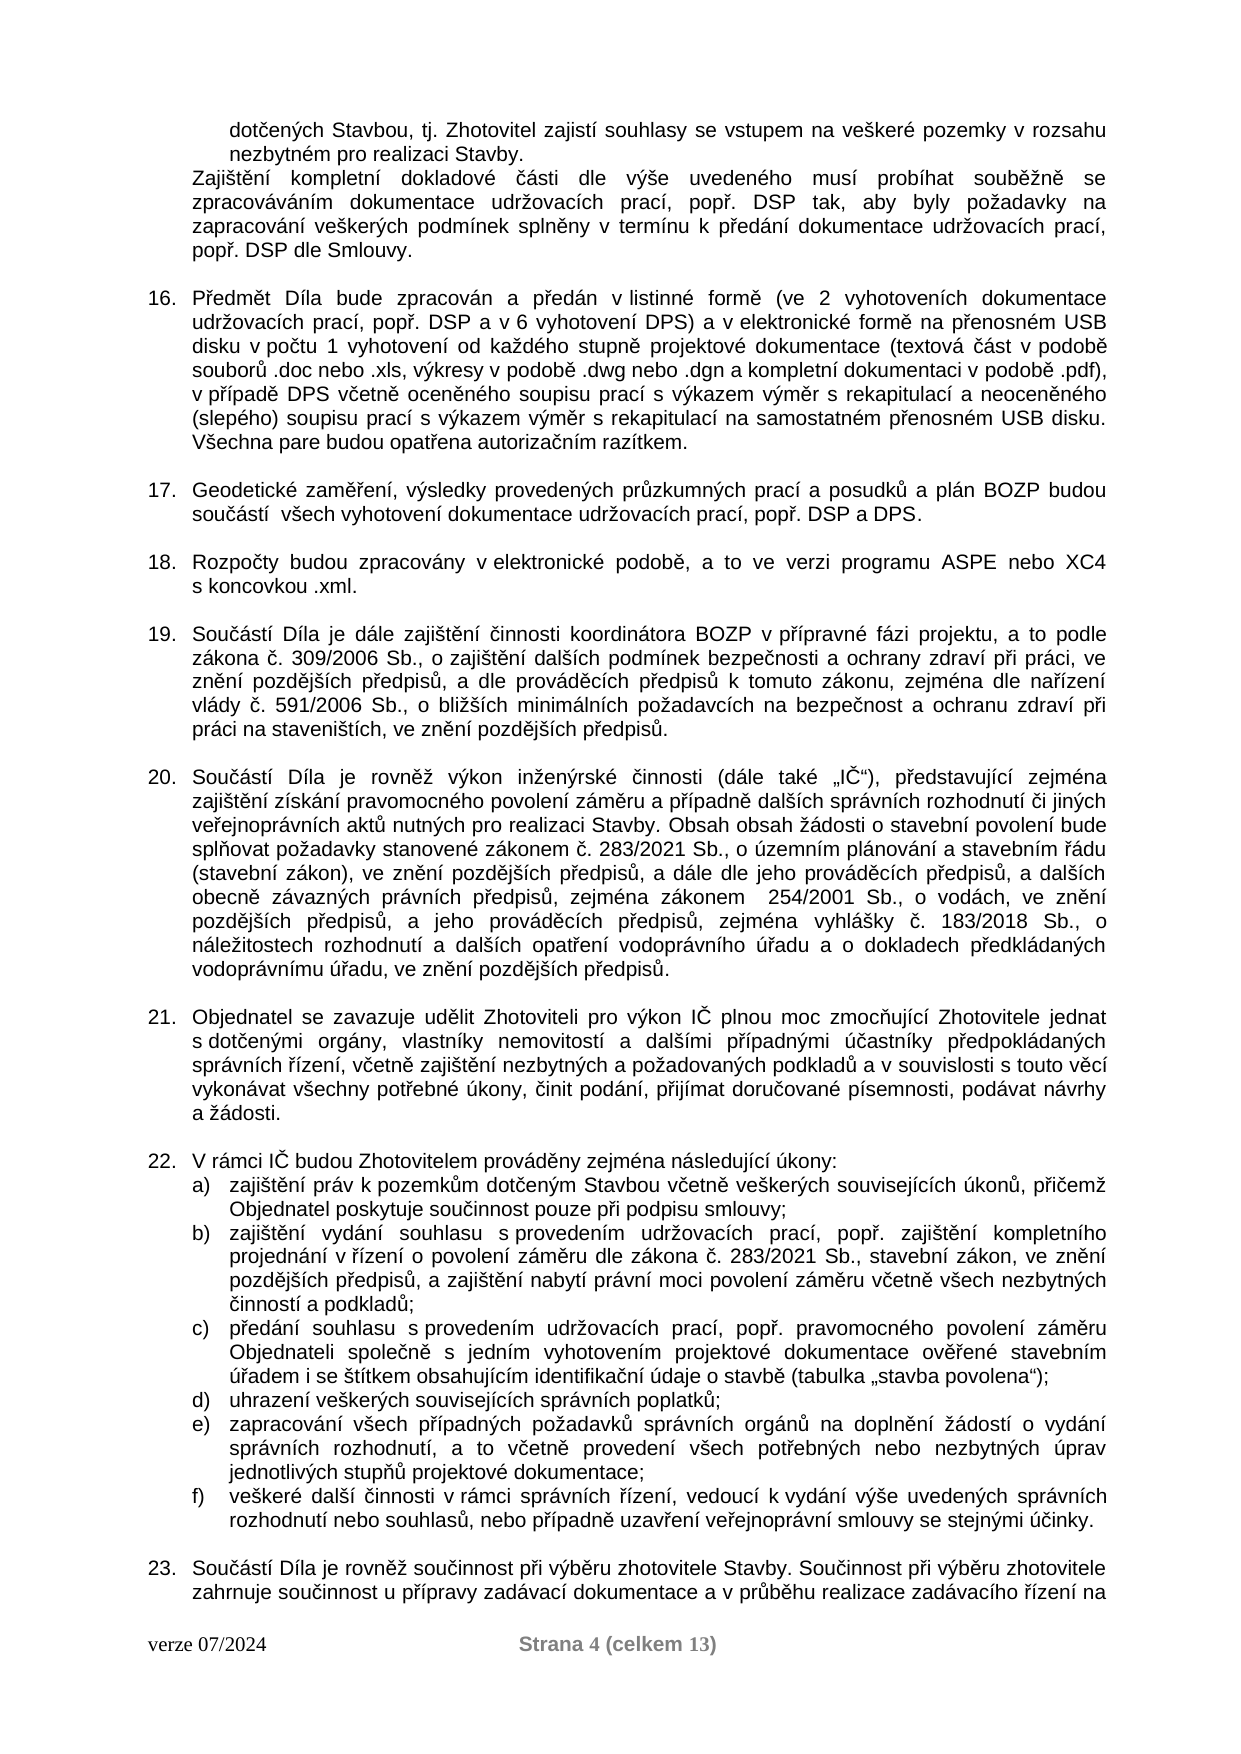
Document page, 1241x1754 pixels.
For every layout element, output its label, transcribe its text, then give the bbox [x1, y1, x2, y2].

list zajištění práv k pozemkům dotčeným Stavbou včetně veškerých souvisejících úkonů, přičemž Objednatel poskytuje součinnost pouze při podpisu smlouvy; [192, 1172, 1107, 1220]
list předání souhlasu s provedením udržovacích prací, popř. pravomocného povolení záměru Objednateli společně s jedním vyhotovením projektové dokumentace ověřené stavebním úřadem i se štítkem obsahujícím identifikační údaje o stavbě (tabulka „stavba povolena“); [192, 1316, 1107, 1388]
list V rámci IČ budou Zhotovitelem prováděny zejména následující úkony: [148, 1148, 1107, 1172]
text Zajištění kompletní dokladové části dle výše uvedeného musí probíhat souběžně se zpracováváním dokumentace udržovacích prací, popř. DSP tak, aby byly požadavky na zapracování veškerých podmínek splněny v termínu k předání dokumentace udržovacích prací, popř. DSP dle Smlouvy. [192, 166, 1107, 262]
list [148, 1556, 1107, 1604]
list Součástí Díla je rovněž výkon inženýrské činnosti (dále také „IČ“), představující zejména zajištění získání pravomocného povolení záměru a případně dalších správních rozhodnutí či jiných veřejnoprávních aktů nutných pro realizaci Stavby. Obsah obsah žádosti o stavební povolení bude splňovat požadavky stanovené zákonem č. 283/2021 Sb., o územním plánování a stavebním řádu (stavební zákon), ve znění pozdějších předpisů, a dále dle jeho prováděcích předpisů, a dalších obecně závazných právních předpisů, zejména zákonem 254/2001 Sb., o vodách, ve znění pozdějších předpisů, a jeho prováděcích předpisů, zejména vyhlášky č. 183/2018 Sb., o náležitostech rozhodnutí a dalších opatření vodoprávního úřadu a o dokladech předkládaných vodoprávnímu úřadu, ve znění pozdějších předpisů. [148, 765, 1107, 981]
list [192, 118, 1107, 166]
list uhrazení veškerých souvisejících správních poplatků; [192, 1388, 1107, 1412]
list Součástí Díla je dále zajištění činnosti koordinátora BOZP v přípravné fázi projektu, a to podle zákona č. 309/2006 Sb., o zajištění dalších podmínek bezpečnosti a ochrany zdraví při práci, ve znění pozdějších předpisů, a dle prováděcích předpisů k tomuto zákonu, zejména dle nařízení vlády č. 591/2006 Sb., o bližších minimálních požadavcích na bezpečnost a ochranu zdraví při práci na staveništích, ve znění pozdějších předpisů. [148, 621, 1107, 741]
list Geodetické zaměření, výsledky provedených průzkumných prací a posudků a plán BOZP budou součástí všech vyhotovení dokumentace udržovacích prací, popř. DSP a DPS. [148, 478, 1107, 526]
list Objednatel se zavazuje udělit Zhotoviteli pro výkon IČ plnou moc zmocňující Zhotovitele jednat s dotčenými orgány, vlastníky nemovitostí a dalšími případnými účastníky předpokládaných správních řízení, včetně zajištění nezbytných a požadovaných podkladů a v souvislosti s touto věcí vykonávat všechny potřebné úkony, činit podání, přijímat doručované písemnosti, podávat návrhy a žádosti. [148, 1005, 1107, 1124]
list zapracování všech případných požadavků správních orgánů na doplnění žádostí o vydání správních rozhodnutí, a to včetně provedení všech potřebných nebo nezbytných úprav jednotlivých stupňů projektové dokumentace; [192, 1412, 1107, 1484]
list Předmět Díla bude zpracován a předán v listinné formě (ve 2 vyhotoveních dokumentace udržovacích prací, popř. DSP a v 6 vyhotovení DPS) a v elektronické formě na přenosném USB disku v počtu 1 vyhotovení od každého stupně projektové dokumentace (textová část v podobě souborů .doc nebo .xls, výkresy v podobě .dwg nebo .dgn a kompletní dokumentaci v podobě .pdf), v případě DPS včetně oceněného soupisu prací s výkazem výměr s rekapitulací a neoceněného (slepého) soupisu prací s výkazem výměr s rekapitulací na samostatném přenosném USB disku. Všechna pare budou opatřena autorizačním razítkem. [148, 286, 1107, 454]
list veškeré další činnosti v rámci správních řízení, vedoucí k vydání výše uvedených správních rozhodnutí nebo souhlasů, nebo případně uzavření veřejnoprávní smlouvy se stejnými účinky. [192, 1484, 1107, 1532]
list zajištění vydání souhlasu s provedením udržovacích prací, popř. zajištění kompletního projednání v řízení o povolení záměru dle zákona č. 283/2021 Sb., stavební zákon, ve znění pozdějších předpisů, a zajištění nabytí právní moci povolení záměru včetně všech nezbytných činností a podkladů; [192, 1220, 1107, 1316]
list Rozpočty budou zpracovány v elektronické podobě, a to ve verzi programu ASPE nebo XC4 s koncovkou .xml. [148, 549, 1107, 597]
